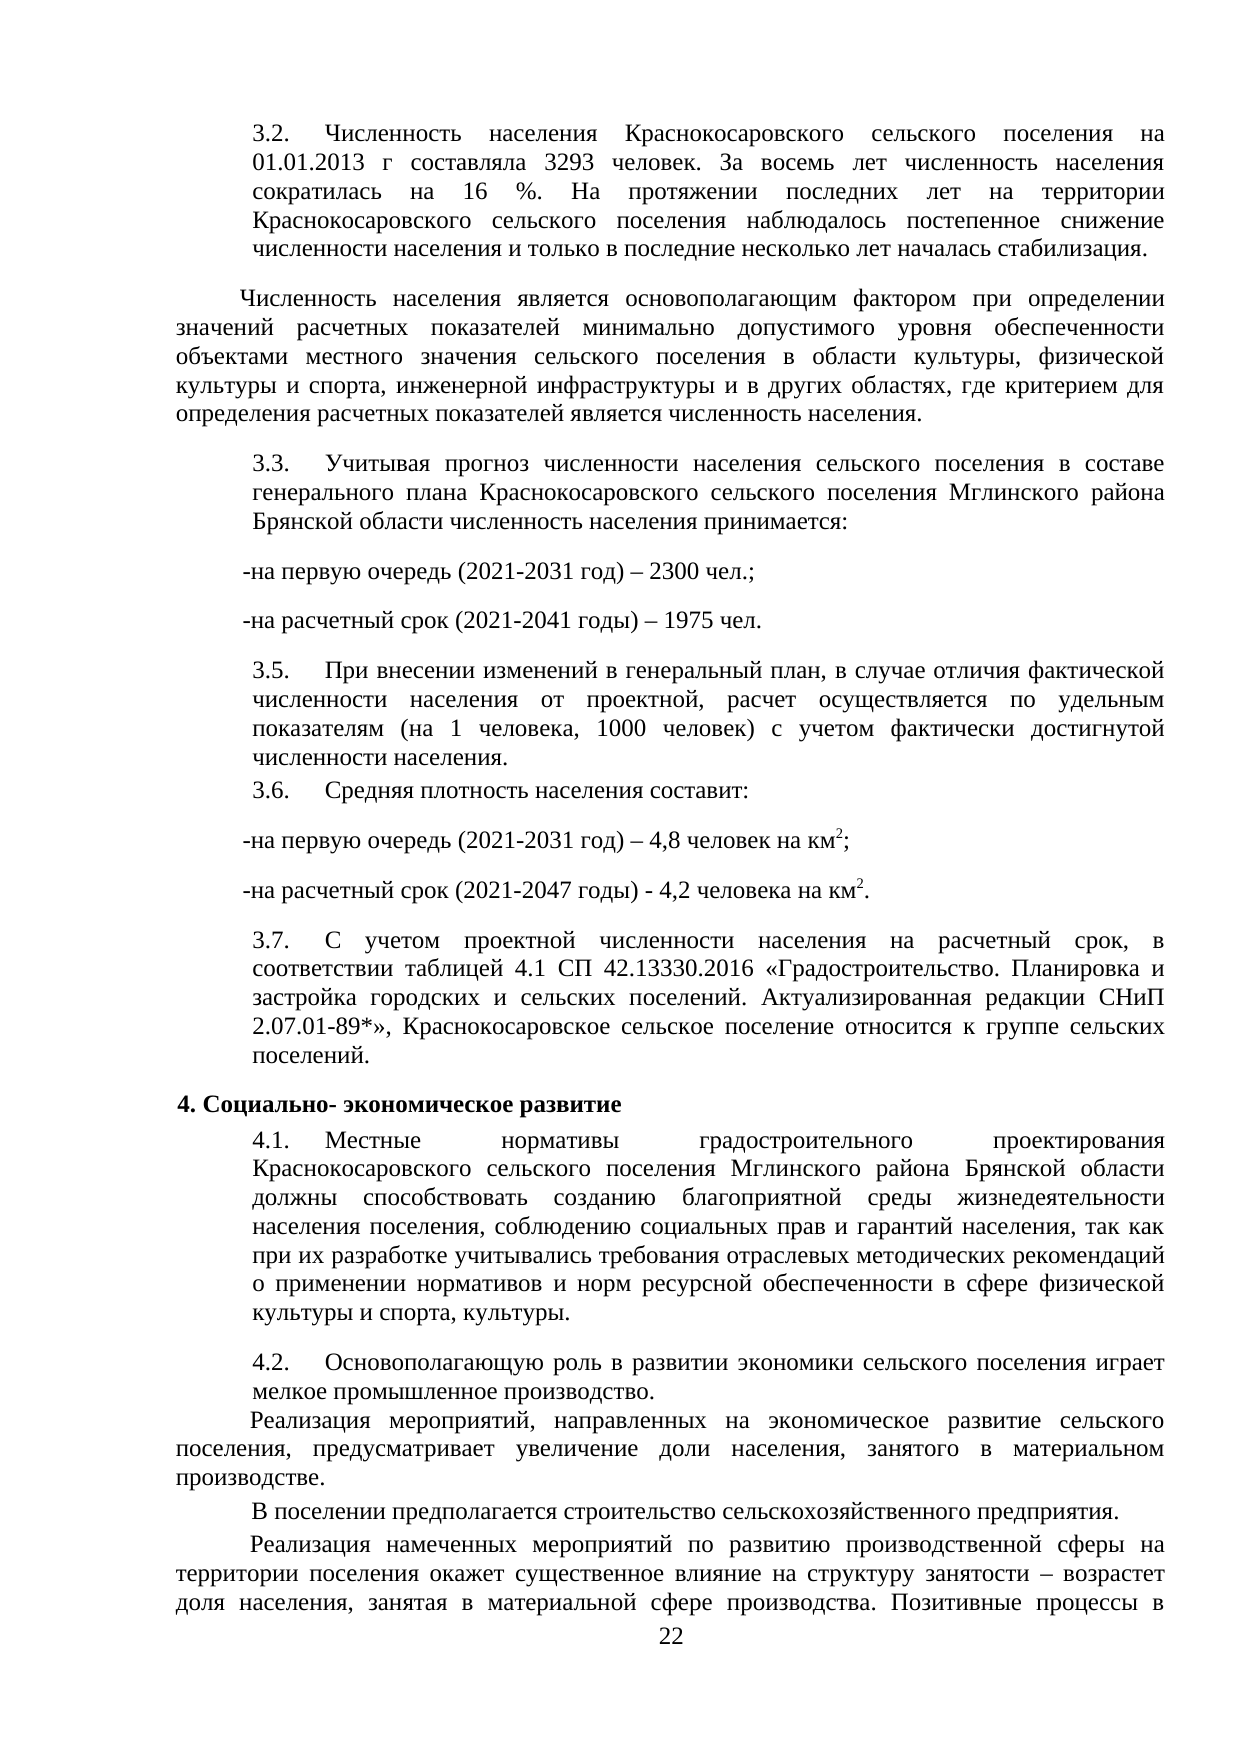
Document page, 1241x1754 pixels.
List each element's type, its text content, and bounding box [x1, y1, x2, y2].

list Социально- экономическое развитие [177, 1089, 1165, 1118]
list Местные нормативы градостроительного проектирования Краснокосаровского сельского поселения Мглинского района Брянской области должны способствовать созданию благоприятной среды жизнедеятельности населения поселения, соблюдению социальных прав и гарантий населения, так как при их разработке учитывались требования отраслевых методических рекомендаций о применении нормативов и норм ресурсной обеспеченности в сфере физической культуры и спорта, культуры. [252, 1125, 1165, 1326]
list Основополагающую роль в развитии экономики сельского поселения играет мелкое промышленное производство. [252, 1347, 1165, 1405]
list При внесении изменений в генеральный план, в случае отличия фактической численности населения от проектной, расчет осуществляется по удельным показателям (на 1 человека, 1000 человек) с учетом фактически достигнутой численности населения. [252, 656, 1165, 771]
text -на расчетный срок (2021-2047 годы) - 4,2 человека на км2. [242, 875, 1165, 903]
text -на первую очередь (2021-2031 год) – 2300 чел.; [242, 556, 1165, 584]
list Средняя плотность населения составит: [252, 775, 1165, 804]
text Численность населения является основополагающим фактором при определении значений расчетных показателей минимально допустимого уровня обеспеченности объектами местного значения сельского поселения в области культуры, физической культуры и спорта, инженерной инфраструктуры и в других областях, где критерием для определения расчетных показателей является численность населения. [176, 283, 1165, 427]
text -на расчетный срок (2021-2041 годы) – 1975 чел. [242, 606, 1165, 634]
list Численность населения Краснокосаровского сельского поселения на 01.01.2013 г составляла 3293 человек. За восемь лет численность населения сократилась на 16 %. На протяжении последних лет на территории Краснокосаровского сельского поселения наблюдалось постепенное снижение численности населения и только в последние несколько лет началась стабилизация. [252, 118, 1165, 262]
list Учитывая прогноз численности населения сельского поселения в составе генерального плана Краснокосаровского сельского поселения Мглинского района Брянской области численность населения принимается: [252, 448, 1165, 534]
text -на первую очередь (2021-2031 год) – 4,8 человек на км2; [242, 825, 1165, 854]
text Реализация мероприятий, направленных на экономическое развитие сельского поселения, предусматривает увеличение доли населения, занятого в материальном производстве. [176, 1405, 1165, 1491]
list С учетом проектной численности населения на расчетный срок, в соответствии таблицей 4.1 СП 42.13330.2016 «Градостроительство. Планировка и застройка городских и сельских поселений. Актуализированная редакции СНиП 2.07.01-89*», Краснокосаровское сельское поселение относится к группе сельских поселений. [252, 925, 1165, 1068]
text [176, 1529, 1165, 1615]
text В поселении предполагается строительство сельскохозяйственного предприятия. [251, 1496, 1165, 1525]
